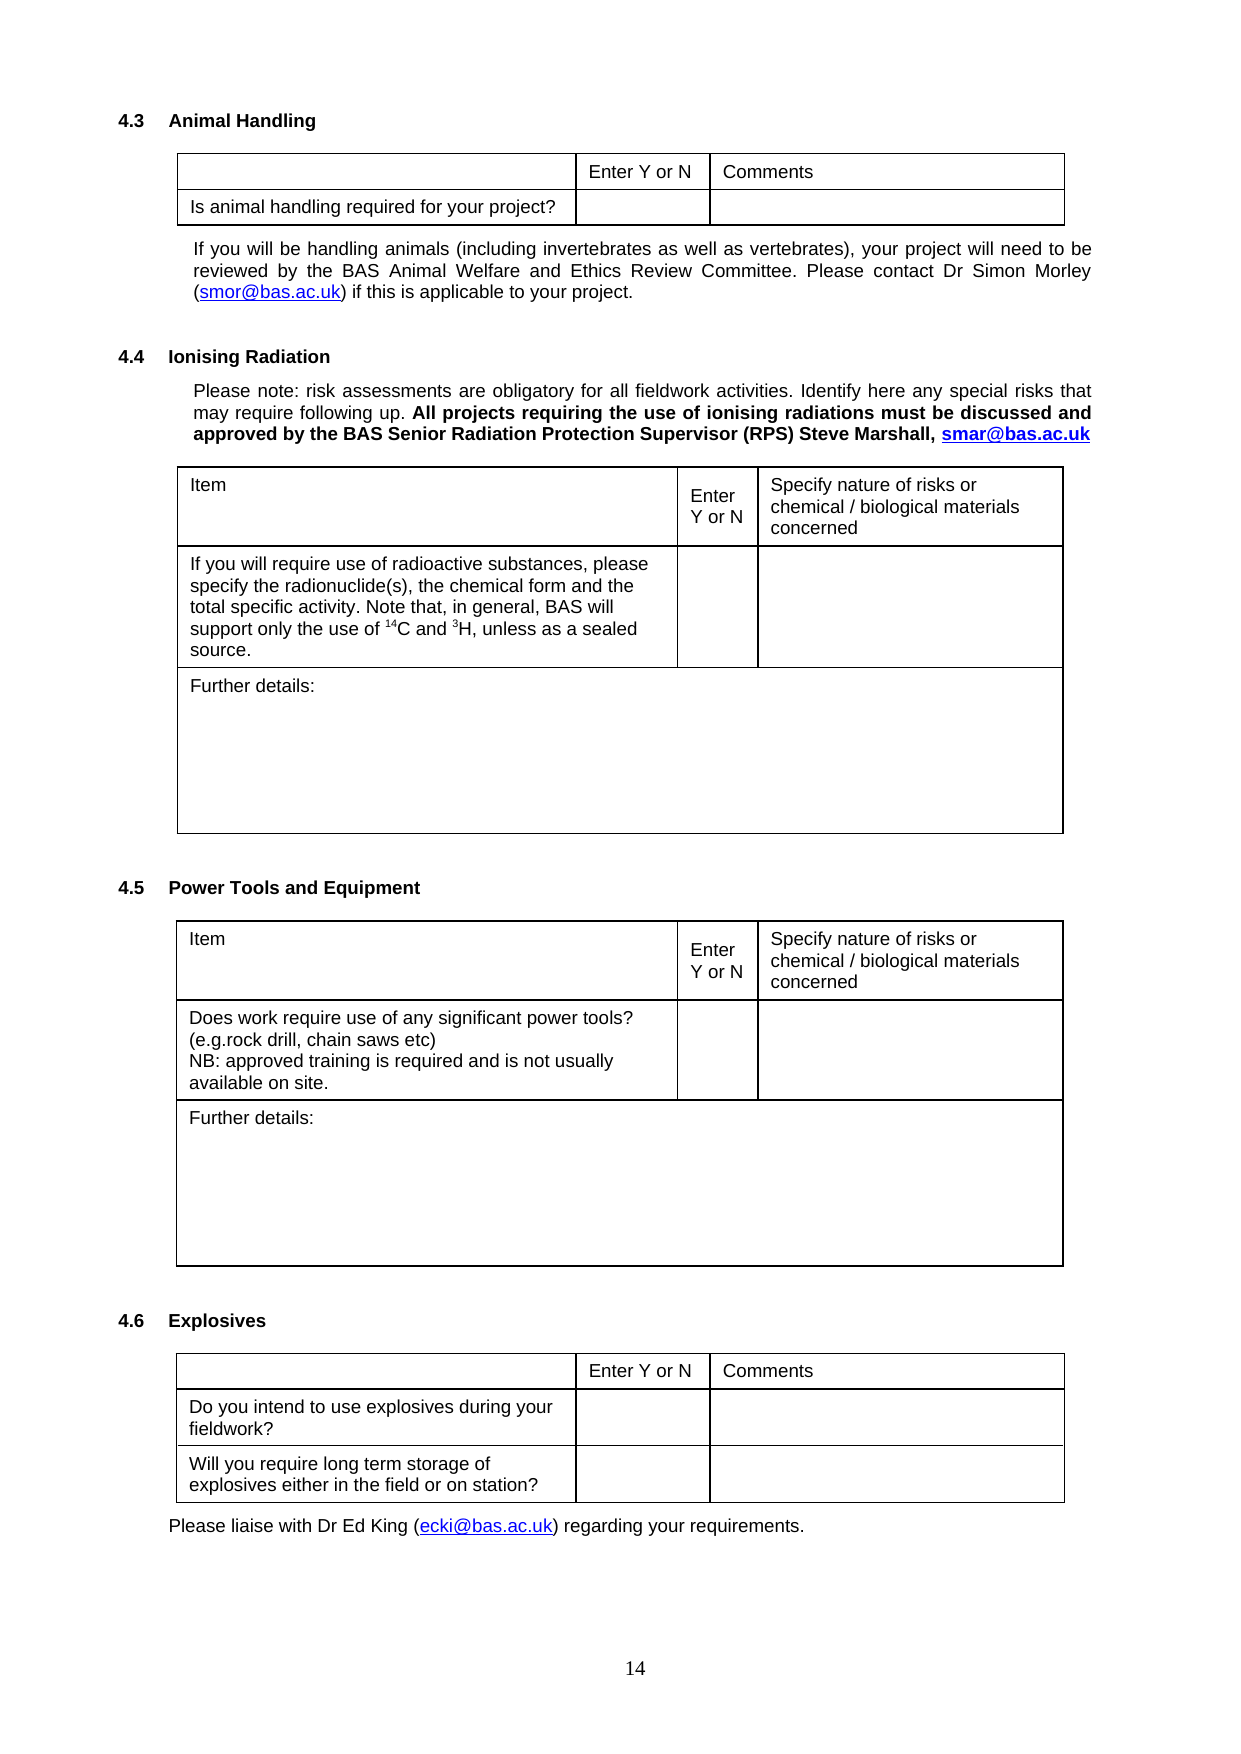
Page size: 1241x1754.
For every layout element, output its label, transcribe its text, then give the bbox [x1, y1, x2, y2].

table_cell Does work require use of any significant power tools? (e.g.rock drill, chain saws etc) NB: approved training is required and is not usually available on site. [177, 1001, 677, 1099]
table_cell [711, 190, 1064, 224]
table_cell Further details: [178, 668, 1062, 832]
text If you will be handling animals (including invertebrates as well as vertebrates), your project will need to be reviewed by the BAS Animal Welfare and Ethics Review Committee. Please contact Dr Simon Morley (smor@bas.ac.uk) if this is applicable to your project. [193, 238, 1093, 303]
table_cell [678, 1001, 757, 1099]
table_cell Is animal handling required for your project? [178, 190, 575, 224]
list Ionising Radiation [118, 346, 1152, 367]
table_header Item [177, 922, 677, 999]
table_cell Further details: [177, 1101, 1062, 1265]
table_header Specify nature of risks or chemical / biological materials concerned [759, 468, 1062, 545]
table_header Enter Y or N [678, 922, 757, 999]
table_header Enter Y or N [577, 1354, 709, 1388]
table_header [177, 1354, 575, 1388]
table_header Comments [711, 154, 1064, 188]
table_header [178, 154, 575, 188]
table_cell [759, 547, 1062, 667]
list Explosives [118, 1310, 1152, 1331]
table_header Item [178, 468, 677, 545]
table_cell If you will require use of radioactive substances, please specify the radionuclide(s), the chemical form and the total specific activity. Note that, in general, BAS will support only the use of 14C and 3H, unless as a sealed source. [178, 547, 677, 667]
table_cell Do you intend to use explosives during your fieldwork? [177, 1390, 575, 1445]
table_header Enter Y or N [678, 468, 757, 545]
table_cell [759, 1001, 1062, 1099]
text Please note: risk assessments are obligatory for all fieldwork activities. Identify here any special risks that may require following up. All projects requiring the use of ionising radiations must be discussed and approved by the BAS Senior Radiation Protection Supervisor (RPS) Steve Marshall, smar@bas.ac.uk [193, 380, 1093, 445]
table_cell [577, 190, 709, 224]
list Power Tools and Equipment [118, 877, 1152, 899]
table_cell [711, 1445, 1064, 1502]
table_header Comments [711, 1354, 1064, 1388]
table_cell [711, 1390, 1064, 1445]
table_cell [577, 1390, 709, 1445]
table_header Specify nature of risks or chemical / biological materials concerned [759, 922, 1062, 999]
list Animal Handling [118, 110, 1152, 132]
table_cell [678, 547, 757, 667]
table_cell [577, 1446, 709, 1502]
table_header Enter Y or N [577, 154, 709, 188]
table_cell Will you require long term storage of explosives either in the field or on station? [177, 1446, 575, 1502]
text Please liaise with Dr Ed King (ecki@bas.ac.uk) regarding your requirements. [168, 1515, 1152, 1537]
